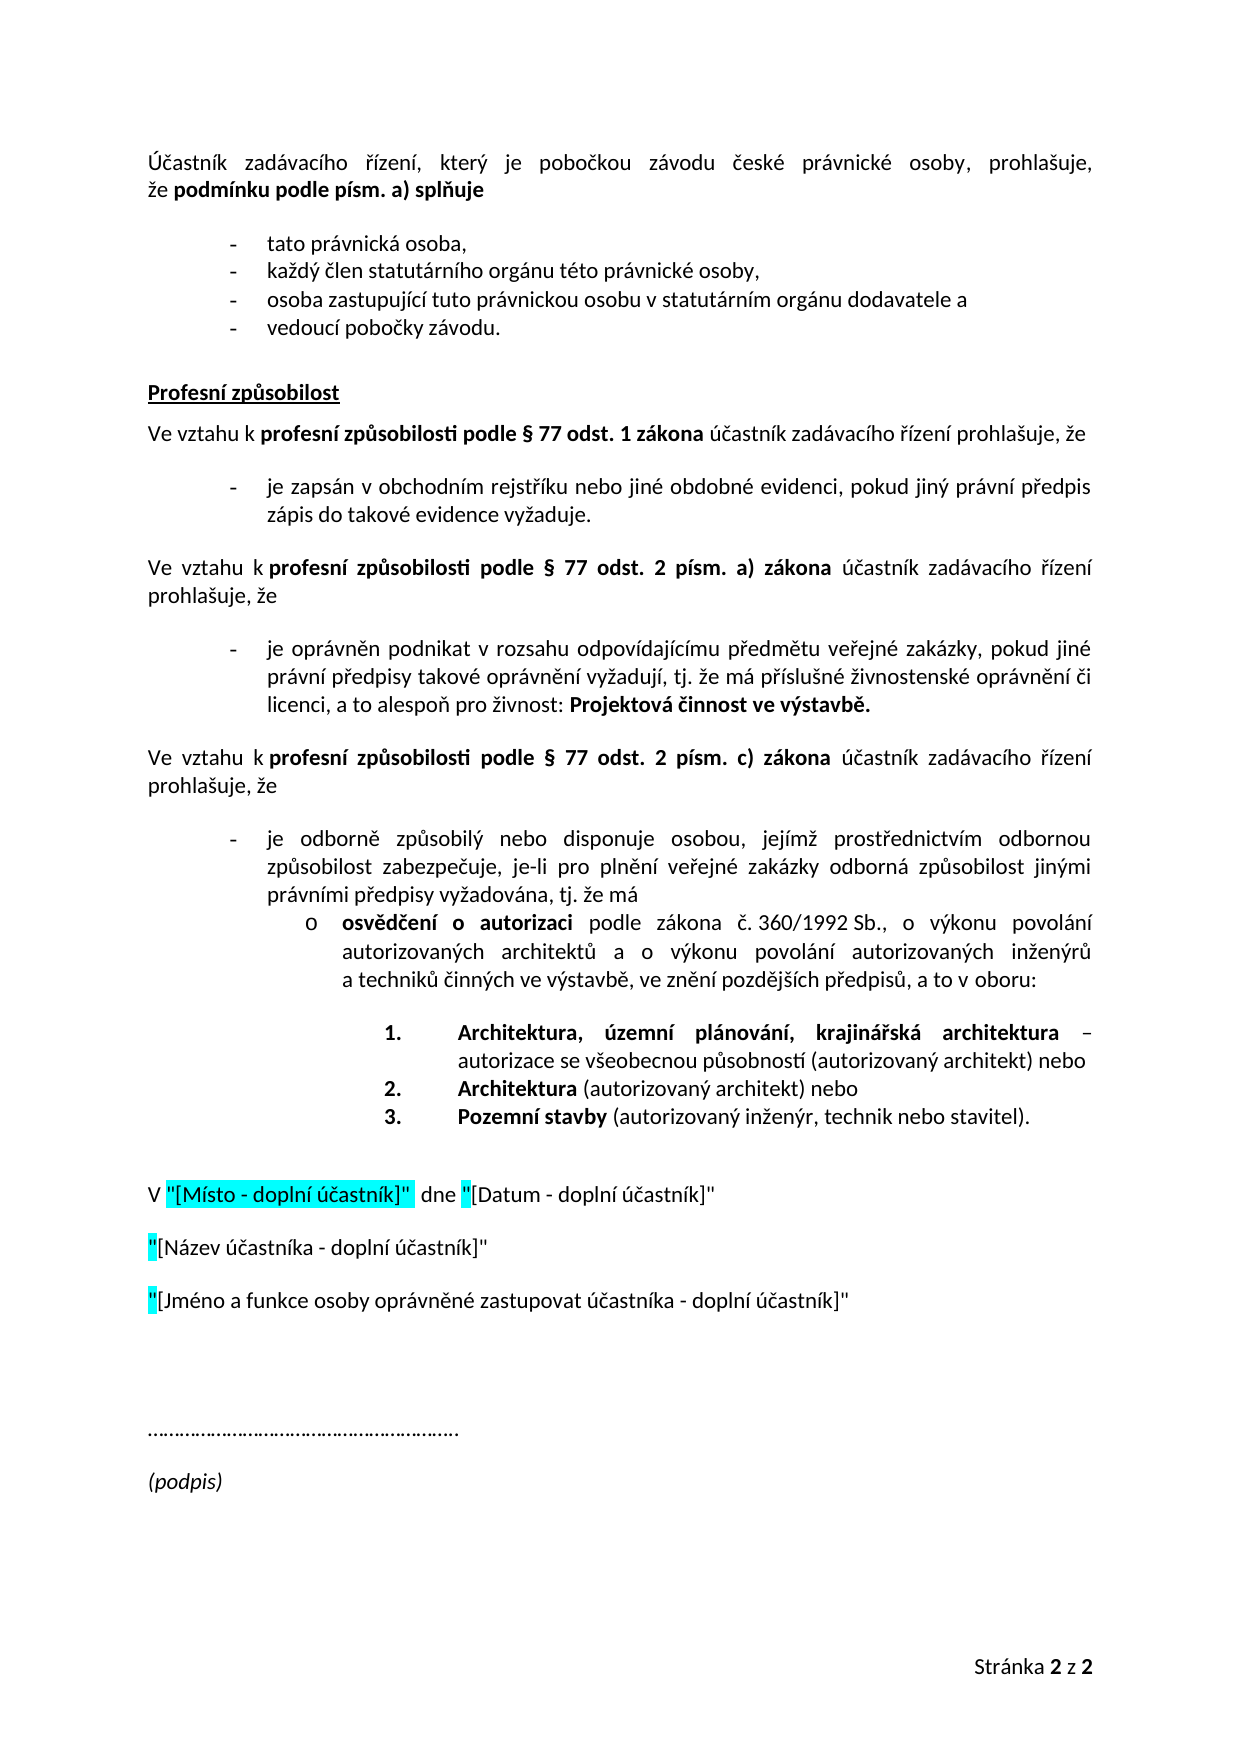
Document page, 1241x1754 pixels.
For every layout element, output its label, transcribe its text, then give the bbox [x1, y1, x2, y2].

text V dne [471, 1180, 1093, 1208]
text každý člen statutárního orgánu této právnické osoby, [229, 257, 1093, 285]
text osoba zastupující tuto právnickou osobu v statutárním orgánu dodavatele a [229, 285, 1093, 313]
list Architektura (autorizovaný architekt) nebo [384, 1074, 1093, 1102]
text Ve vztahu k profesní způsobilosti podle § 77 odst. 1 zákona účastník zadávacího řízení prohlašuje, že [148, 419, 1093, 447]
text (podpis) [148, 1467, 1093, 1495]
text V dne [415, 1180, 461, 1208]
text je odborně způsobilý nebo disponuje osobou, jejímž prostřednictvím odbornou způsobilost zabezpečuje, je-li pro plnění veřejné zakázky odborná způsobilost jinými právními předpisy vyžadována, tj. že má [229, 824, 1093, 908]
text ………………………………………………….. [148, 1414, 1093, 1442]
text Účastník zadávacího řízení, který je pobočkou závodu české právnické osoby, prohlašuje, že podmínku podle písm. a) splňuje [148, 148, 1093, 204]
list Pozemní stavby (autorizovaný inženýr, technik nebo stavitel). [384, 1102, 1093, 1130]
list Architektura, územní plánování, krajinářská architektura – autorizace se všeobecnou působností (autorizovaný architekt) nebo [384, 1018, 1093, 1074]
text je zapsán v obchodním rejstříku nebo jiné obdobné evidenci, pokud jiný právní předpis zápis do takové evidence vyžaduje. [229, 472, 1093, 528]
list osvědčení o autorizaci podle zákona č. 360/1992 Sb., o výkonu povolání autorizovaných architektů a o výkonu povolání autorizovaných inženýrů a techniků činných ve výstavbě, ve znění pozdějších předpisů, a to v oboru: [304, 908, 1093, 993]
text vedoucí pobočky závodu. [229, 313, 1093, 341]
text Ve vztahu k profesní způsobilosti podle § 77 odst. 2 písm. c) zákona účastník zadávacího řízení prohlašuje, že [148, 743, 1093, 799]
text V dne [148, 1180, 166, 1208]
text tato právnická osoba, [229, 229, 1093, 257]
text je oprávněn podnikat v rozsahu odpovídajícímu předmětu veřejné zakázky, pokud jiné právní předpisy takové oprávnění vyžadují, tj. že má příslušné živnostenské oprávnění či licenci, a to alespoň pro živnost: Projektová činnost ve výstavbě. [229, 634, 1093, 718]
text Profesní způsobilost [148, 378, 1093, 406]
text Ve vztahu k profesní způsobilosti podle § 77 odst. 2 písm. a) zákona účastník zadávacího řízení prohlašuje, že [148, 553, 1093, 609]
